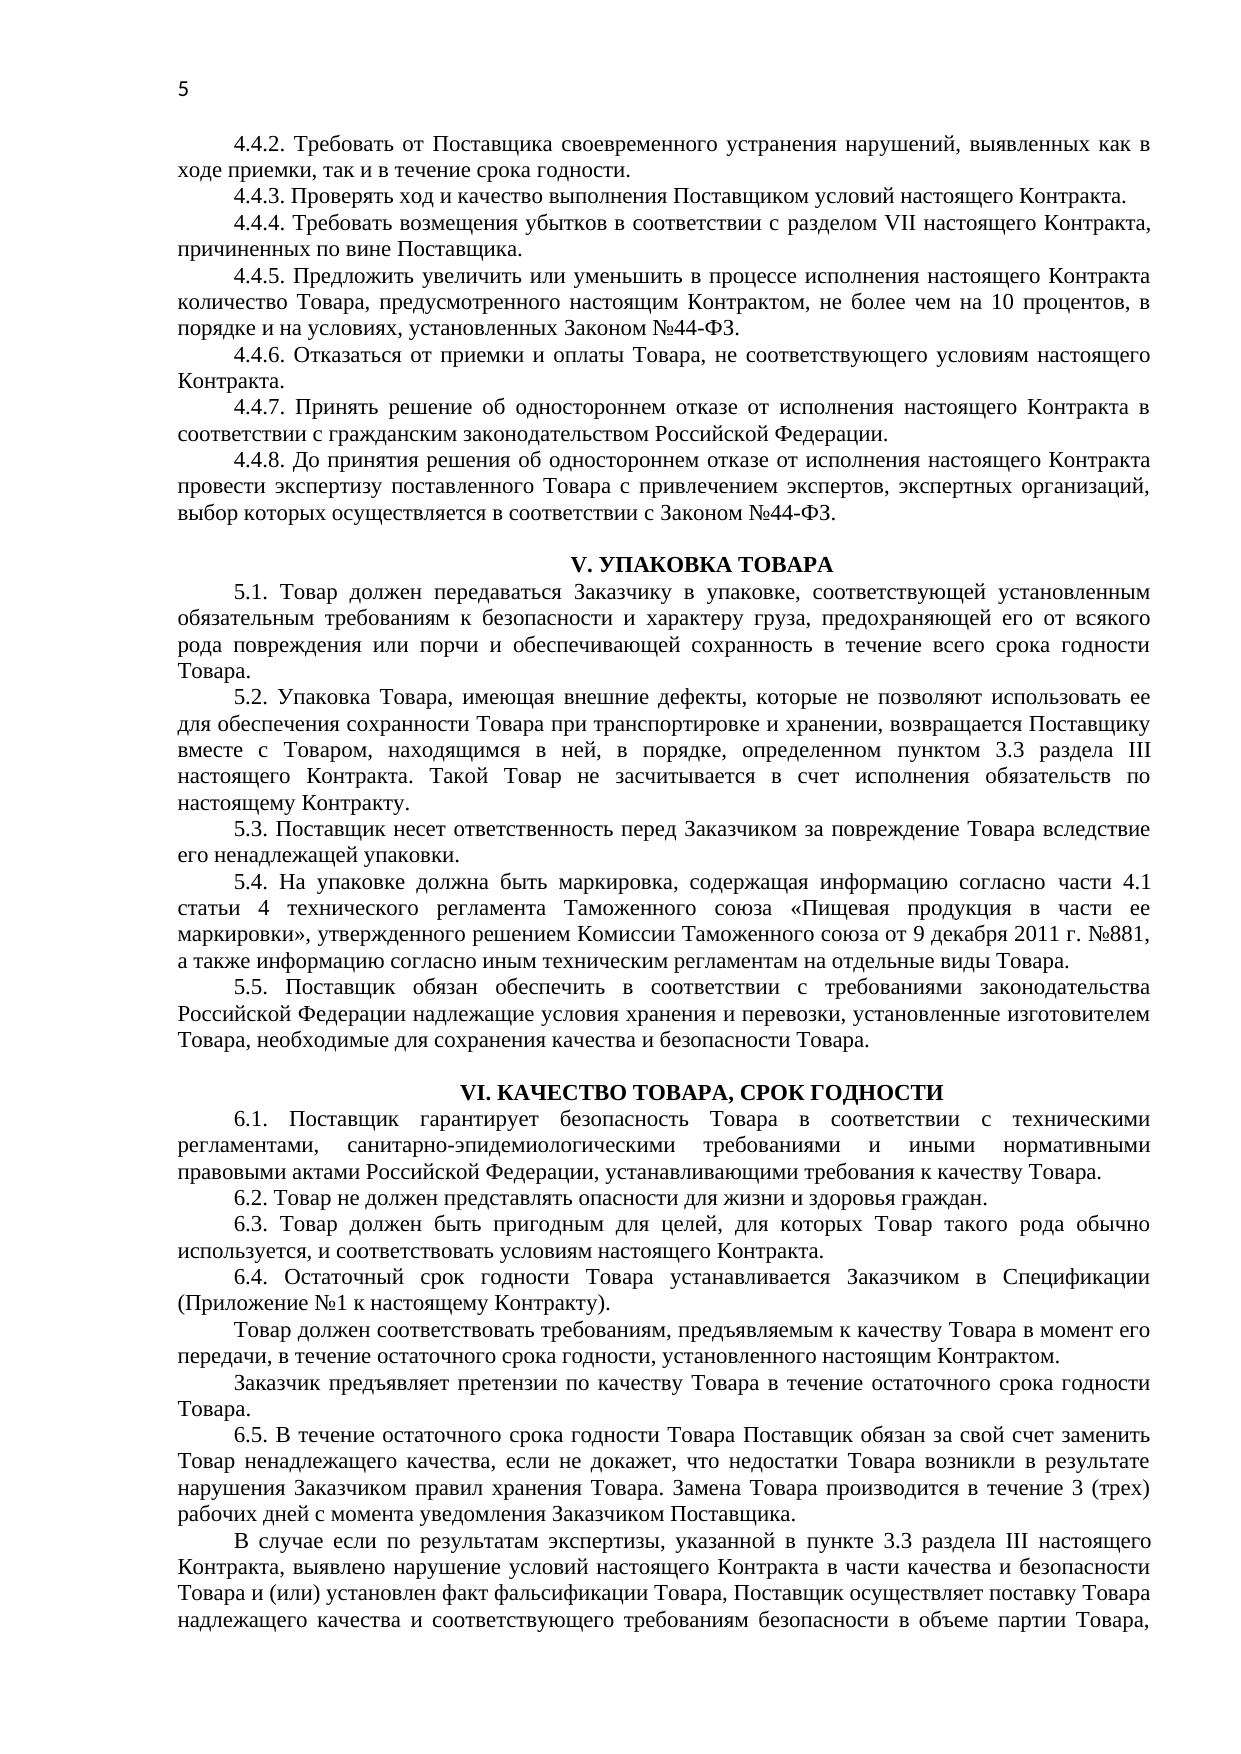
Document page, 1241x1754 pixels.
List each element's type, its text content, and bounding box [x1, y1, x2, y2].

text 6.3. Товар должен быть пригодным для целей, для которых Товар такого рода обычно используется, и соответствовать условиям настоящего Контракта. [177, 1210, 1152, 1263]
text 5.5. Поставщик обязан обеспечить в соответствии с требованиями законодательства Российской Федерации надлежащие условия хранения и перевозки, установленные изготовителем Товара, необходимые для сохранения качества и безопасности Товара. [177, 973, 1152, 1052]
text 4.4.8. До принятия решения об одностороннем отказе от исполнения настоящего Контракта провести экспертизу поставленного Товара с привлечением экспертов, экспертных организаций, выбор которых осуществляется в соответствии с Законом №44-ФЗ. [177, 446, 1152, 525]
text VI. КАЧЕСТВО ТОВАРА, СРОК ГОДНОСТИ [177, 1079, 1152, 1105]
text V. УПАКОВКА ТОВАРА [177, 552, 1152, 578]
text 4.4.2. Требовать от Поставщика своевременного устранения нарушений, выявленных как в ходе приемки, так и в течение срока годности. [177, 130, 1152, 183]
text 5.4. На упаковке должна быть маркировка, содержащая информацию согласно части 4.1 статьи 4 технического регламента Таможенного союза «Пищевая продукция в части ее маркировки», утвержденного решением Комиссии Таможенного союза от 9 декабря 2011 г. №881, а также информацию согласно иным техническим регламентам на отдельные виды Товара. [177, 868, 1152, 973]
text 4.4.7. Принять решение об одностороннем отказе от исполнения настоящего Контракта в соответствии с гражданским законодательством Российской Федерации. [177, 393, 1152, 446]
text 6.5. В течение остаточного срока годности Товара Поставщик обязан за свой счет заменить Товар ненадлежащего качества, если не докажет, что недостатки Товара возникли в результате нарушения Заказчиком правил хранения Товара. Замена Товара производится в течение 3 (трех) рабочих дней с момента уведомления Заказчиком Поставщика. [177, 1421, 1152, 1527]
text 4.4.3. Проверять ход и качество выполнения Поставщиком условий настоящего Контракта. [177, 183, 1152, 209]
text 6.2. Товар не должен представлять опасности для жизни и здоровья граждан. [177, 1184, 1152, 1210]
text 4.4.6. Отказаться от приемки и оплаты Товара, не соответствующего условиям настоящего Контракта. [177, 341, 1152, 393]
text 6.1. Поставщик гарантирует безопасность Товара в соответствии с техническими регламентами, санитарно-эпидемиологическими требованиями и иными нормативными правовыми актами Российской Федерации, устанавливающими требования к качеству Товара. [177, 1105, 1152, 1184]
text 5.1. Товар должен передаваться Заказчику в упаковке, соответствующей установленным обязательным требованиям к безопасности и характеру груза, предохраняющей его от всякого рода повреждения или порчи и обеспечивающей сохранность в течение всего срока годности Товара. [177, 578, 1152, 683]
text 4.4.4. Требовать возмещения убытков в соответствии с разделом VII настоящего Контракта, причиненных по вине Поставщика. [177, 209, 1152, 262]
text 4.4.5. Предложить увеличить или уменьшить в процессе исполнения настоящего Контракта количество Товара, предусмотренного настоящим Контрактом, не более чем на 10 процентов, в порядке и на условиях, установленных Законом №44-ФЗ. [177, 262, 1152, 341]
text Товар должен соответствовать требованиям, предъявляемым к качеству Товара в момент его передачи, в течение остаточного срока годности, установленного настоящим Контрактом. [177, 1316, 1152, 1368]
text 6.4. Остаточный срок годности Товара устанавливается Заказчиком в Спецификации (Приложение №1 к настоящему Контракту). [177, 1263, 1152, 1316]
text 5.3. Поставщик несет ответственность перед Заказчиком за повреждение Товара вследствие его ненадлежащей упаковки. [177, 815, 1152, 868]
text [177, 1527, 1152, 1632]
text 5.2. Упаковка Товара, имеющая внешние дефекты, которые не позволяют использовать ее для обеспечения сохранности Товара при транспортировке и хранении, возвращается Поставщику вместе с Товаром, находящимся в ней, в порядке, определенном пунктом 3.3 раздела III настоящего Контракта. Такой Товар не засчитывается в счет исполнения обязательств по настоящему Контракту. [177, 683, 1152, 815]
text Заказчик предъявляет претензии по качеству Товара в течение остаточного срока годности Товара. [177, 1368, 1152, 1421]
